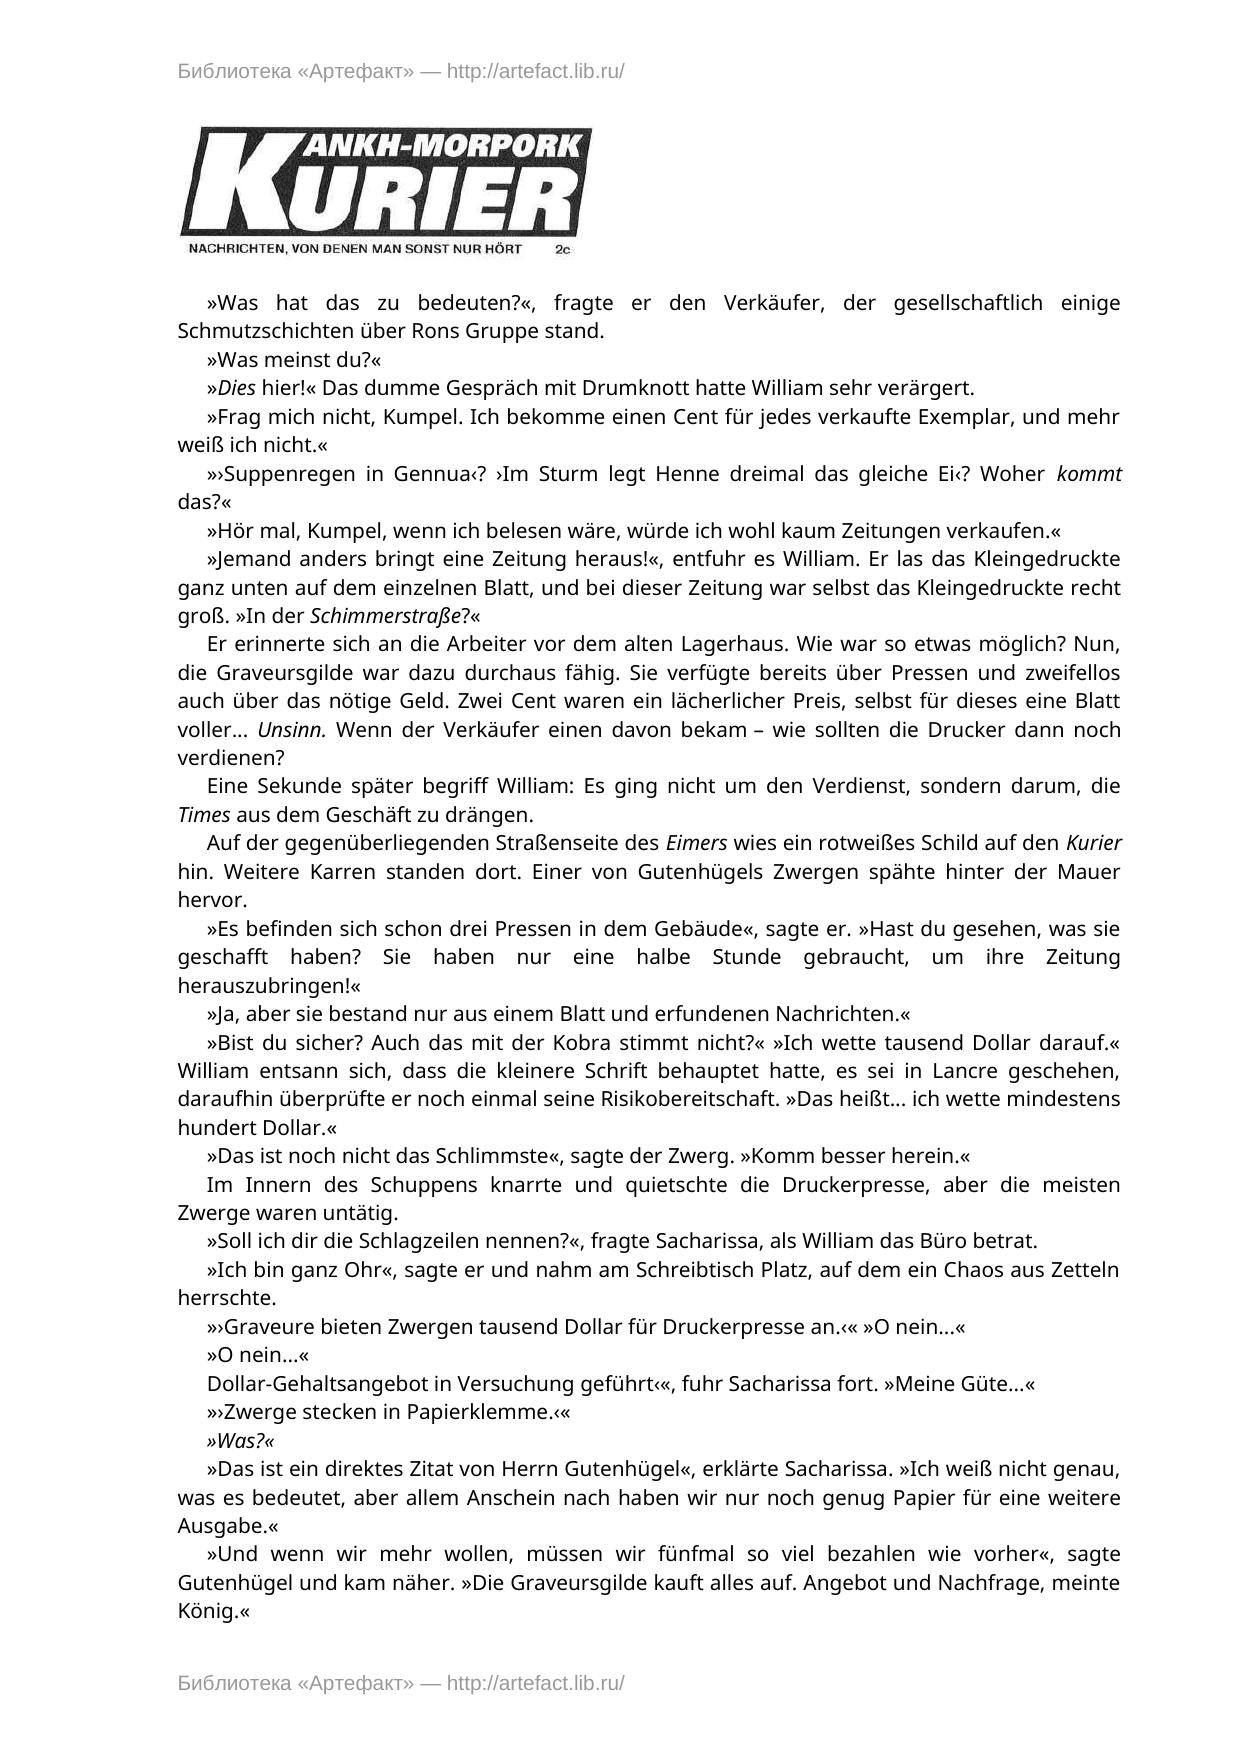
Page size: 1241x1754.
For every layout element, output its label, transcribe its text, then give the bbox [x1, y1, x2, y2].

text »Frag mich nicht, Kumpel. Ich bekomme einen Cent für jedes verkaufte Exemplar, und mehr weiß ich nicht.« [177, 402, 1122, 459]
text »Bist du sicher? Auch das mit der Kobra stimmt nicht?« »Ich wette tausend Dollar darauf.« William entsann sich, dass die kleinere Schrift behauptet hatte, es sei in Lancre geschehen, daraufhin überprüfte er noch einmal seine Risikobereitschaft. »Das heißt... ich wette mindestens hundert Dollar.« [177, 1028, 1122, 1141]
text »Dies hier!« Das dumme Gespräch mit Drumknott hatte William sehr verärgert. [177, 373, 1122, 402]
text »Was hat das zu bedeuten?«, fragte er den Verkäufer, der gesellschaftlich einige Schmutzschichten über Rons Gruppe stand. [177, 288, 1122, 345]
text Er erinnerte sich an die Arbeiter vor dem alten Lagerhaus. Wie war so etwas möglich? Nun, die Graveursgilde war dazu durchaus fähig. Sie verfügte bereits über Pressen und zweifellos auch über das nötige Geld. Zwei Cent waren ein lächerlicher Preis, selbst für dieses eine Blatt voller... Unsinn. Wenn der Verkäufer einen davon bekam – wie sollten die Drucker dann noch verdienen? [177, 629, 1122, 772]
text »Das ist noch nicht das Schlimmste«, sagte der Zwerg. »Komm besser herein.« [177, 1141, 1122, 1170]
text »Ich bin ganz Ohr«, sagte er und nahm am Schreibtisch Platz, auf dem ein Chaos aus Zetteln herrschte. [177, 1255, 1122, 1312]
text »Das ist ein direktes Zitat von Herrn Gutenhügel«, erklärte Sacharissa. »Ich weiß nicht genau, was es bedeutet, aber allem Anschein nach haben wir nur noch genug Papier für eine weitere Ausgabe.« [177, 1454, 1122, 1539]
text Im Innern des Schuppens knarrte und quietschte die Druckerpresse, aber die meisten Zwerge waren untätig. [177, 1170, 1122, 1227]
text »Und wenn wir mehr wollen, müssen wir fünfmal so viel bezahlen wie vorher«, sagte Gutenhügel und kam näher. »Die Graveursgilde kauft alles auf. Angebot und Nachfrage, meinte König.« [177, 1539, 1122, 1625]
text Eine Sekunde später begriff William: Es ging nicht um den Verdienst, sondern darum, die Times aus dem Geschäft zu drängen. [177, 772, 1122, 828]
text Auf der gegenüberliegenden Straßenseite des Eimers wies ein rotweißes Schild auf den Kurier hin. Weitere Karren standen dort. Einer von Gutenhügels Zwergen spähte hinter der Mauer hervor. [177, 828, 1122, 914]
text »›Zwerge stecken in Papierklemme.‹« [177, 1397, 1122, 1426]
text »Es befinden sich schon drei Pressen in dem Gebäude«, sagte er. »Hast du gesehen, was sie geschafft haben? Sie haben nur eine halbe Stunde gebraucht, um ihre Zeitung herauszubringen!« [177, 914, 1122, 999]
text »Jemand anders bringt eine Zeitung heraus!«, entfuhr es William. Er las das Kleingedruckte ganz unten auf dem einzelnen Blatt, und bei dieser Zeitung war selbst das Kleingedruckte recht groß. »In der Schimmerstraße?« [177, 544, 1122, 629]
text »Hör mal, Kumpel, wenn ich belesen wäre, würde ich wohl kaum Zeitungen verkaufen.« [177, 516, 1122, 544]
text »Was?« [177, 1426, 1122, 1454]
picture [177, 118, 594, 260]
text Dollar-Gehaltsangebot in Versuchung geführt‹«, fuhr Sacharissa fort. »Meine Güte...« [177, 1369, 1122, 1397]
text »›Suppenregen in Gennua‹? ›Im Sturm legt Henne dreimal das gleiche Ei‹? Woher kommt das?« [177, 459, 1122, 516]
text »O nein...« [177, 1340, 1122, 1369]
text »Soll ich dir die Schlagzeilen nennen?«, fragte Sacharissa, als William das Büro betrat. [177, 1227, 1122, 1255]
text »Ja, aber sie bestand nur aus einem Blatt und erfundenen Nachrichten.« [177, 999, 1122, 1028]
text »Was meinst du?« [177, 345, 1122, 373]
text »›Graveure bieten Zwergen tausend Dollar für Druckerpresse an.‹« »O nein...« [177, 1312, 1122, 1340]
